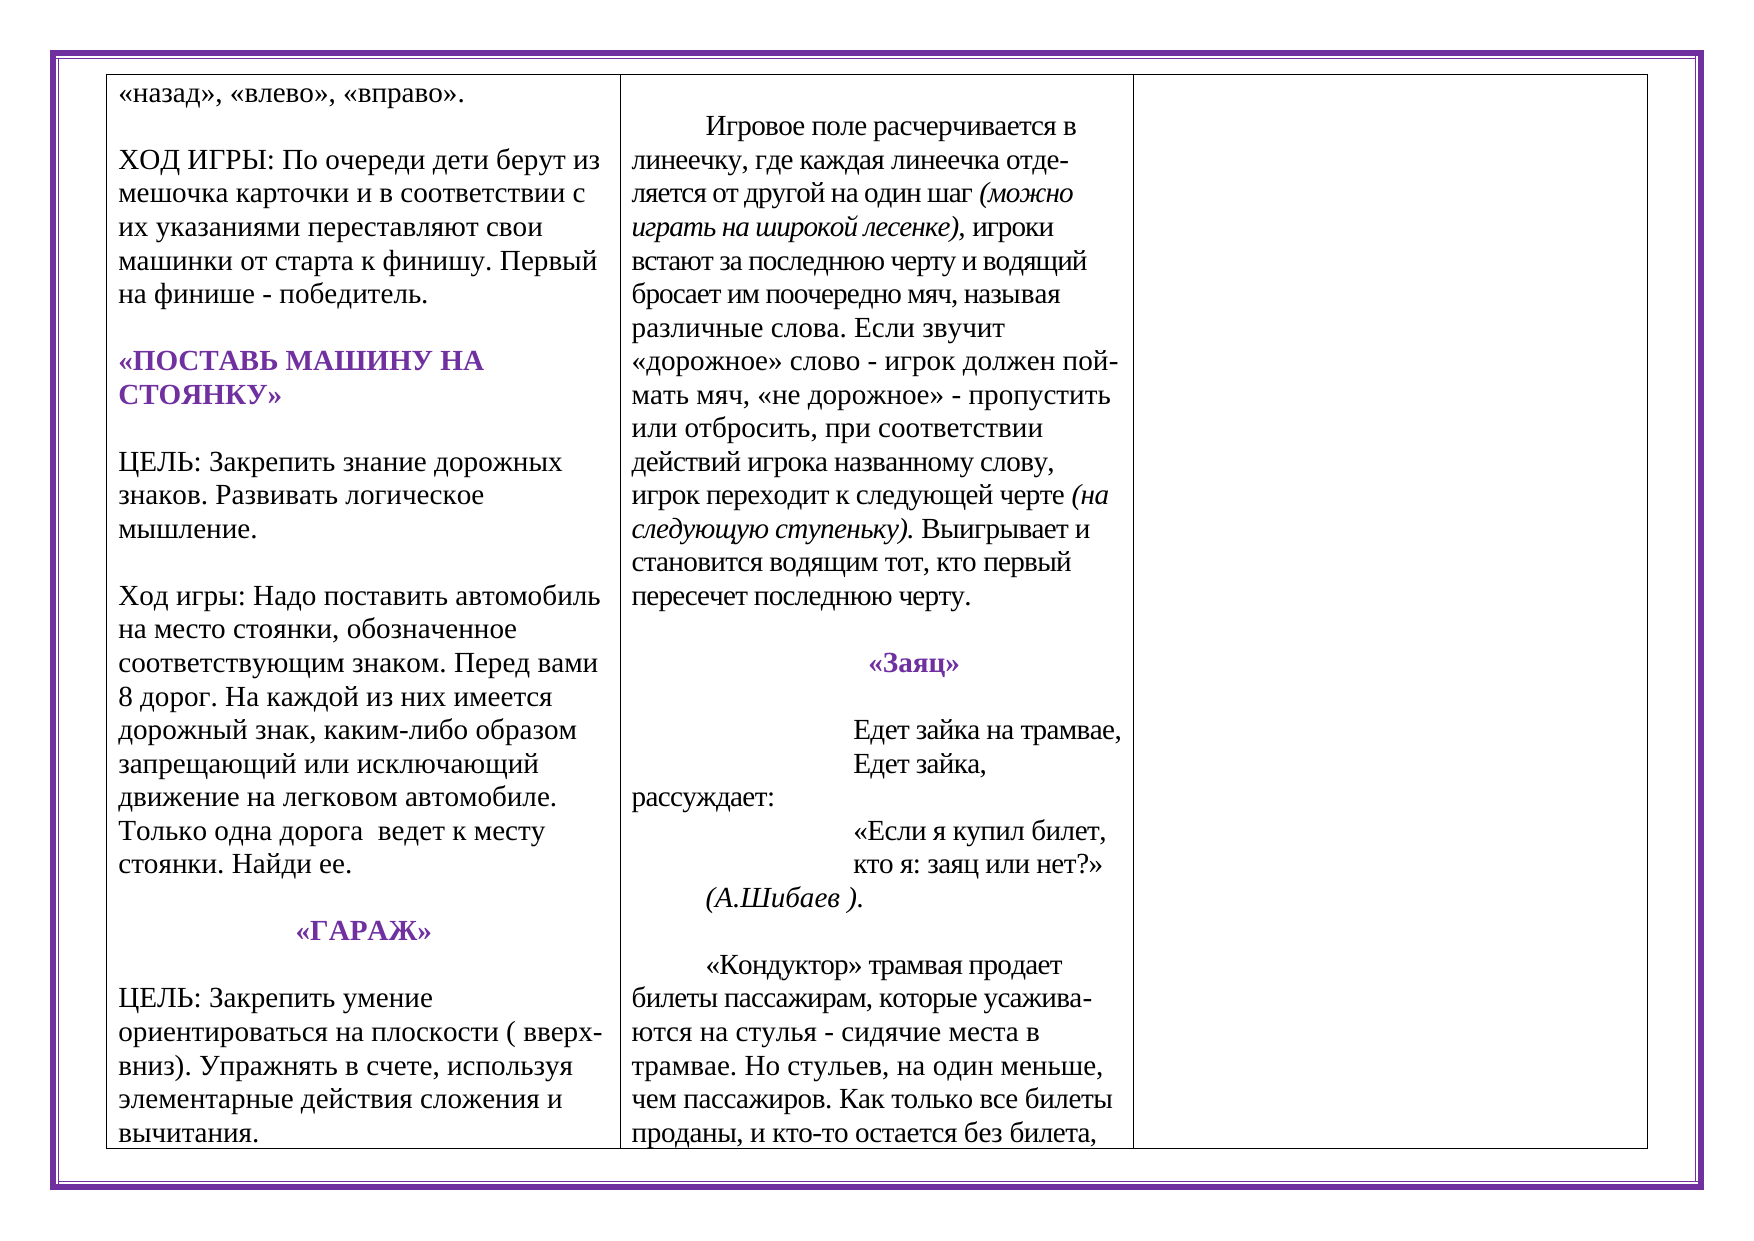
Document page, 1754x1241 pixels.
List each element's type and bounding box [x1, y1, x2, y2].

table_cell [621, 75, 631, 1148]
table_cell [107, 75, 620, 1148]
table_cell [1134, 75, 1647, 1148]
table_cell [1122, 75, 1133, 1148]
